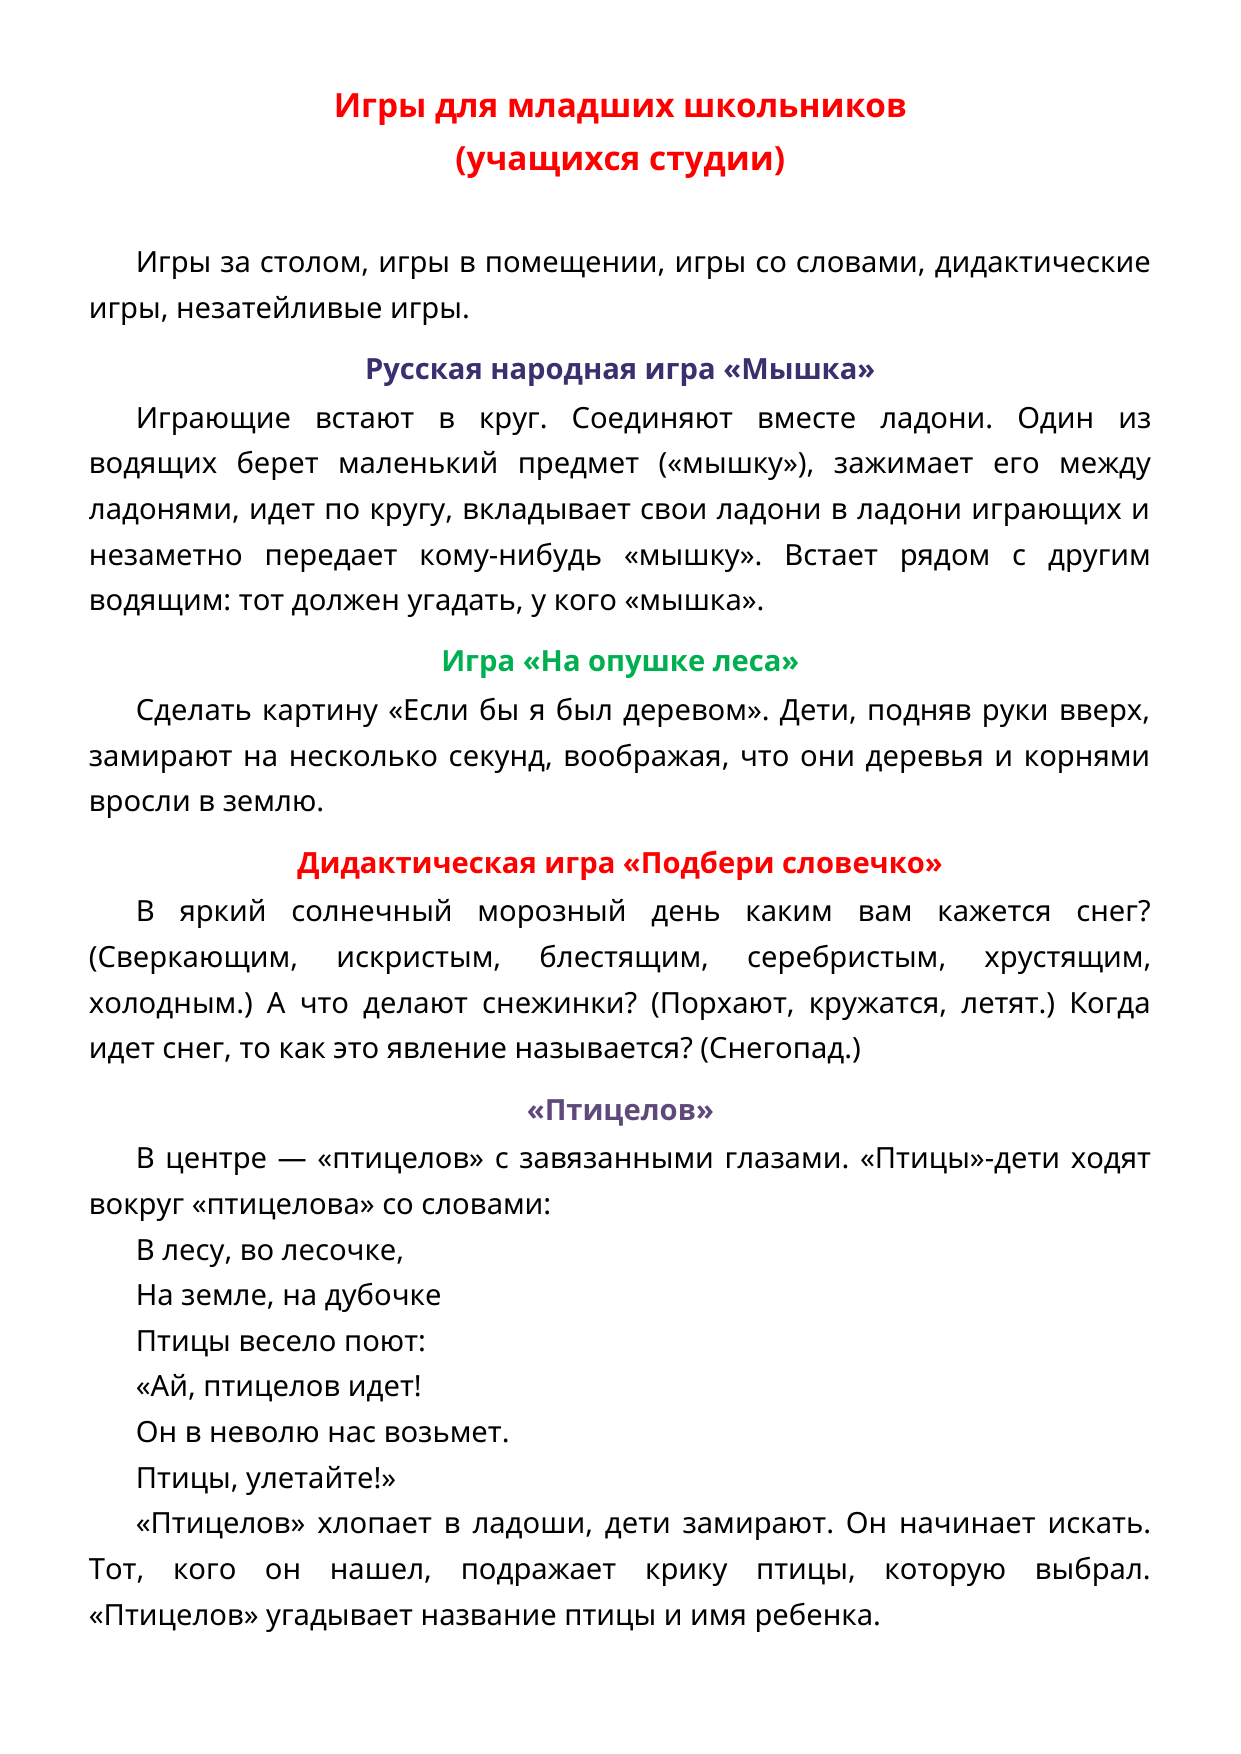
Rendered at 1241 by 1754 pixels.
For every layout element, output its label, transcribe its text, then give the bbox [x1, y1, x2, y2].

text Играющие встают в круг. Соединяют вместе ладони. Один из водящих берет маленький предмет («мышку»), зажимает его между ладонями, идет по кругу, вкладывает свои ладони в ладони играющих и незаметно передает кому-нибудь «мышку». Встает рядом с другим водящим: тот должен угадать, у кого «мышка». [89, 397, 1152, 619]
text «Ай, птицелов идет! [89, 1366, 1152, 1405]
text «Птицелов» [89, 1089, 1152, 1128]
text В яркий солнечный морозный день каким вам кажется снег? (Сверкающим, искристым, блестящим, серебристым, хрустящим, холодным.) А что делают снежинки? (Порхают, кружатся, летят.) Когда идет снег, то как это явление называется? (Снегопад.) [89, 891, 1152, 1067]
text «Птицелов» хлопает в ладоши, дети замирают. Он начинает искать. Тот, кого он нашел, подражает крику птицы, которую выбрал. «Птицелов» угадывает название птицы и имя ребенка. [89, 1503, 1152, 1633]
text (учащихся студии) [89, 135, 1152, 180]
text Птицы, улетайте!» [89, 1457, 1152, 1497]
text Игры за столом, игры в помещении, игры со словами, дидактические игры, незатейливые игры. [89, 241, 1152, 327]
text Русская народная игра «Мышка» [89, 348, 1152, 388]
text Дидактическая игра «Подбери словечко» [89, 842, 1152, 882]
text Сделать картину «Если бы я был деревом». Дети, подняв руки вверх, замирают на несколько секунд, воображая, что они деревья и корнями вросли в землю. [89, 689, 1152, 820]
text В центре — «птицелов» с завязанными глазами. «Птицы»-дети ходят вокруг «птицелова» со словами: [89, 1138, 1152, 1223]
text Игры для младших школьников [89, 82, 1152, 127]
text Он в неволю нас возьмет. [89, 1411, 1152, 1451]
text На земле, на дубочке [89, 1274, 1152, 1314]
text Игра «На опушке леса» [89, 641, 1152, 680]
text Птицы весело поют: [89, 1320, 1152, 1360]
text В лесу, во лесочке, [89, 1229, 1152, 1268]
